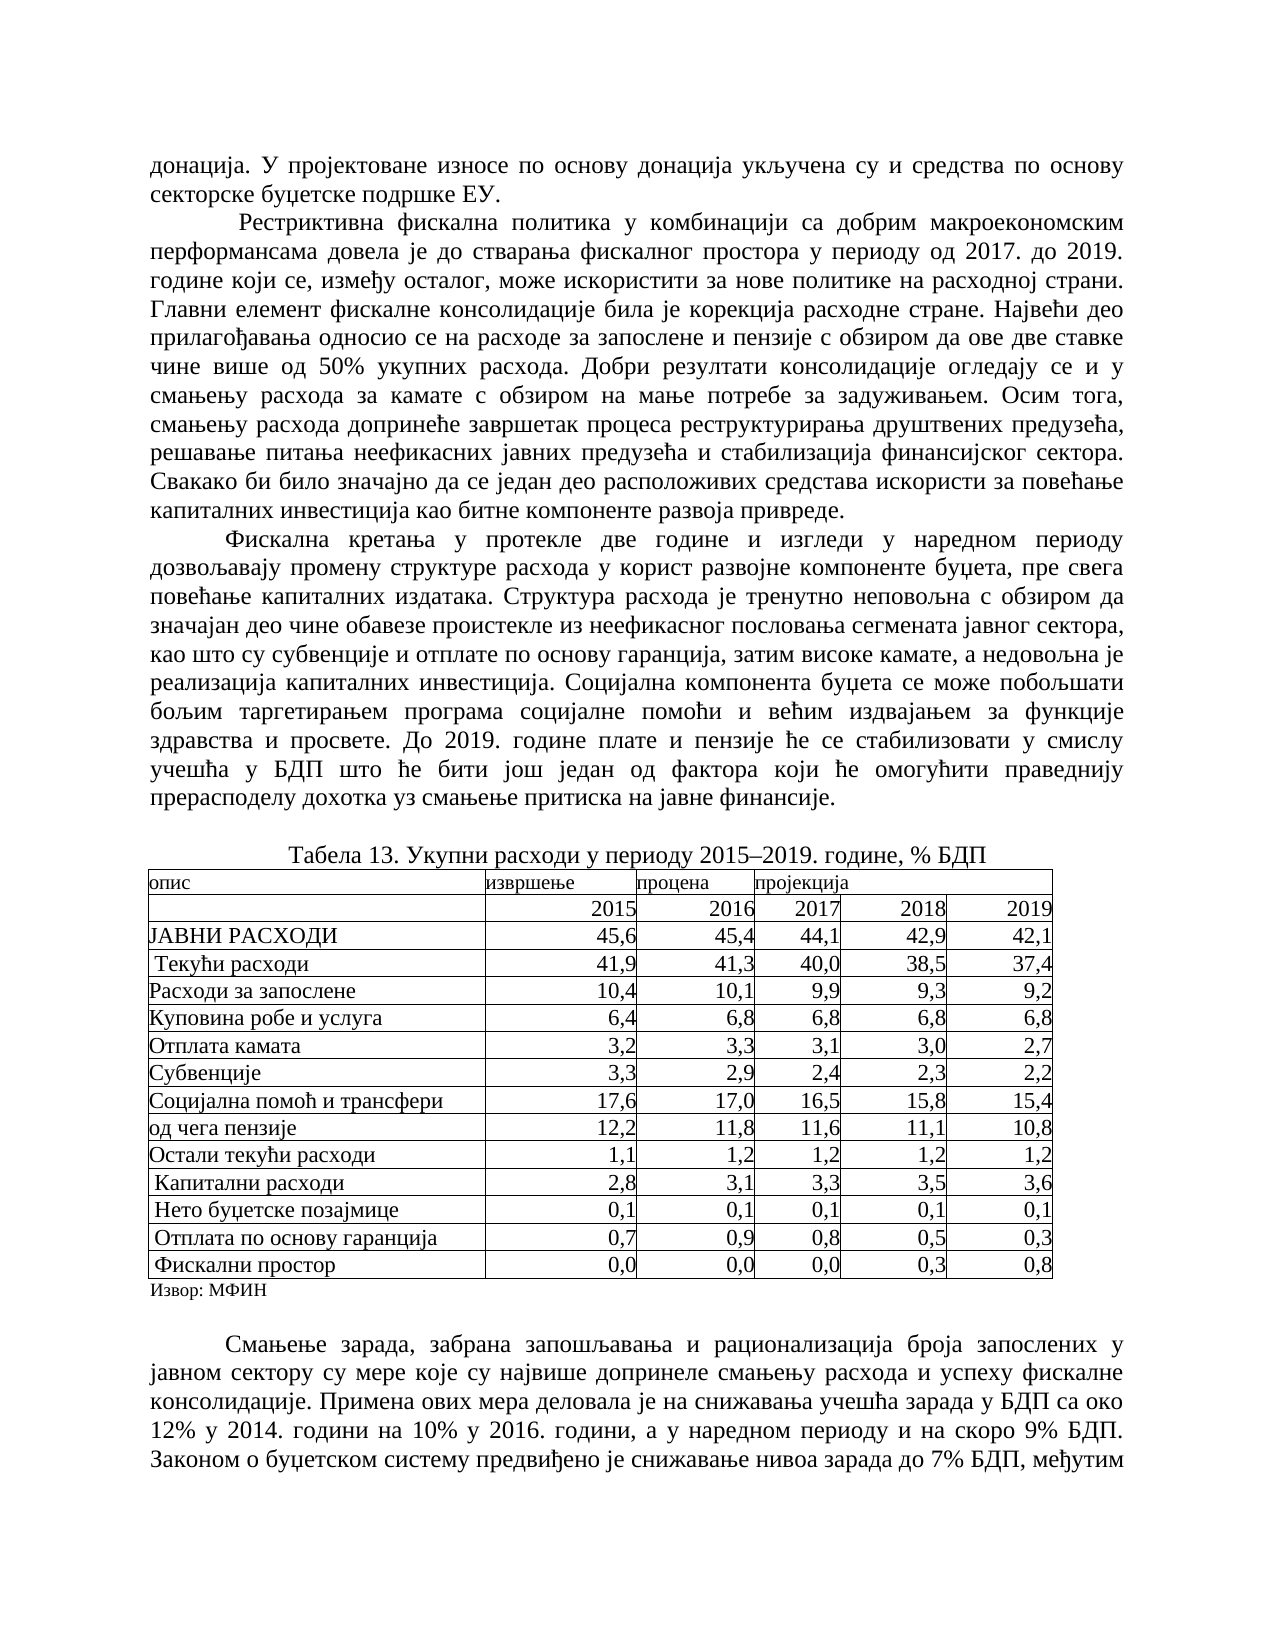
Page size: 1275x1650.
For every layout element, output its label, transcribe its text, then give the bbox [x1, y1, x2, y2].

table_cell 10,1 [637, 977, 754, 1003]
table_cell 3,5 [841, 1169, 946, 1195]
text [150, 1329, 1125, 1472]
table_cell 0,3 [947, 1224, 1052, 1250]
table_cell 42,9 [841, 922, 946, 949]
table_cell ЈАВНИ РАСХОДИ [149, 922, 485, 949]
table_cell 9,3 [841, 977, 946, 1003]
text Табела 13. Укупни расходи у периоду 2015–2019. године, % БДП [150, 840, 1125, 869]
table_cell 2,3 [841, 1059, 946, 1086]
table_cell 6,8 [947, 1005, 1052, 1031]
table_cell 1,1 [486, 1141, 636, 1168]
table_cell 0,3 [841, 1251, 946, 1277]
table_header процена [637, 870, 754, 894]
table_cell Куповина робе и услуга [149, 1005, 485, 1031]
table_cell 1,2 [841, 1141, 946, 1168]
table_cell 3,6 [947, 1169, 1052, 1195]
table_cell Остали текући расходи [149, 1141, 485, 1168]
table_cell 2017 [755, 895, 840, 921]
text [150, 150, 1125, 207]
table_cell 2019 [947, 895, 1052, 921]
table_cell 1,2 [755, 1141, 840, 1168]
table_cell 0,1 [486, 1196, 636, 1223]
table_cell 17,6 [486, 1087, 636, 1113]
table_cell Фискални простор [149, 1251, 485, 1277]
table_cell 3,3 [486, 1059, 636, 1086]
table_cell 10,4 [486, 977, 636, 1003]
table_cell 17,0 [637, 1087, 754, 1113]
table_cell 15,4 [947, 1087, 1052, 1113]
text Рестриктивна фискална политика у комбинацији са добрим макроекономским перформансама довела је до стварања фискалног простора у периоду од 2017. до 2019. године који се, између осталог, може искористити за нове политике на расходној страни. Главни елемент фискалне консолидације била је корекција расходне стране. Највећи део прилагођавања односио се на расходе за запослене и пензије с обзиром да ове две ставке чине више од 50% укупних расхода. Добри резултати консолидације огледају се и у смањењу расхода за камате с обзиром на мање потребе за задуживањем. Осим тога, смањењу расхода допринеће завршетак процеса реструктурирања друштвених предузећа, решавање питања неефикасних јавних предузећа и стабилизација финансијског сектора. Свакако би било значајно да се један део расположивих средстава искористи за повећање капиталних инвестиција као битне компоненте развоја привреде. [150, 207, 1125, 524]
table_cell 11,1 [841, 1114, 946, 1140]
table_cell 2015 [486, 895, 636, 921]
table_cell 45,4 [637, 922, 754, 949]
table_cell Социјална помоћ и трансфери [149, 1087, 485, 1113]
table_cell 0,8 [755, 1224, 840, 1250]
table_cell 3,1 [755, 1032, 840, 1058]
table_cell 6,8 [841, 1005, 946, 1031]
table_cell Нето буџетске позајмице [149, 1196, 485, 1223]
table_cell 3,3 [755, 1169, 840, 1195]
table_cell Текући расходи [149, 950, 485, 976]
table_cell 6,8 [755, 1005, 840, 1031]
table_cell 44,1 [755, 922, 840, 949]
table_cell 41,3 [637, 950, 754, 976]
table_cell 2016 [637, 895, 754, 921]
table_cell Отплата камата [149, 1032, 485, 1058]
table_cell Расходи за запослене [149, 977, 485, 1003]
table_cell 6,4 [486, 1005, 636, 1031]
table_cell 0,1 [841, 1196, 946, 1223]
text Извор: МФИН [150, 1278, 1125, 1300]
table_cell 0,0 [637, 1251, 754, 1277]
table_cell 15,8 [841, 1087, 946, 1113]
table_header извршење [486, 870, 636, 894]
table_cell 40,0 [755, 950, 840, 976]
table_cell 3,2 [486, 1032, 636, 1058]
table_cell 0,1 [947, 1196, 1052, 1223]
table_header опис [149, 870, 485, 894]
table_cell 11,6 [755, 1114, 840, 1140]
text Фискална кретања у протекле две године и изгледи у наредном периоду дозвољавају промену структуре расхода у корист развојне компоненте буџета, пре свега повећање капиталних издатака. Структура расхода је тренутно неповољна с обзиром да значајан део чине обавезе проистекле из неефикасног пословања сегмената јавног сектора, као што су субвенције и отплате по основу гаранција, затим високе камате, а недовољна је реализација капиталних инвестиција. Социјална компонента буџета се може побољшати бољим таргетирањем програма социјалне помоћи и већим издвајањем за функције здравства и просвете. До 2019. године плате и пензије ће се стабилизовати у смислу учешћа у БДП што ће бити још један од фактора који ће омогућити праведнију прерасподелу дохотка уз смањење притиска на јавне финансије. [150, 524, 1125, 811]
table_cell 42,1 [947, 922, 1052, 949]
table_cell 3,1 [637, 1169, 754, 1195]
table_cell Капитални расходи [149, 1169, 485, 1195]
table_cell 0,5 [841, 1224, 946, 1250]
table_cell 11,8 [637, 1114, 754, 1140]
table_cell 38,5 [841, 950, 946, 976]
table_cell 45,6 [486, 922, 636, 949]
table_cell 0,8 [947, 1251, 1052, 1277]
table_cell 2,7 [947, 1032, 1052, 1058]
table_cell 9,2 [947, 977, 1052, 1003]
table_cell Отплата по основу гаранција [149, 1224, 485, 1250]
table_cell 0,0 [755, 1251, 840, 1277]
table_cell 0,7 [486, 1224, 636, 1250]
table_cell од чега пензије [149, 1114, 485, 1140]
table_cell 2018 [841, 895, 946, 921]
table_cell Субвенције [149, 1059, 485, 1086]
table_cell 1,2 [637, 1141, 754, 1168]
table_cell 2,2 [947, 1059, 1052, 1086]
table_cell 37,4 [947, 950, 1052, 976]
table_cell 0,0 [486, 1251, 636, 1277]
table_cell 12,2 [486, 1114, 636, 1140]
table_cell 0,1 [755, 1196, 840, 1223]
table_cell 2,8 [486, 1169, 636, 1195]
table_cell 3,0 [841, 1032, 946, 1058]
table_cell [149, 895, 485, 921]
table_cell 0,9 [637, 1224, 754, 1250]
table_cell 2,9 [637, 1059, 754, 1086]
table_cell 9,9 [755, 977, 840, 1003]
table_cell 10,8 [947, 1114, 1052, 1140]
table_cell 41,9 [486, 950, 636, 976]
table_cell 2,4 [755, 1059, 840, 1086]
table_cell 16,5 [755, 1087, 840, 1113]
table_cell 6,8 [637, 1005, 754, 1031]
table_cell 3,3 [637, 1032, 754, 1058]
table_header пројекција [755, 870, 1052, 894]
table_cell 1,2 [947, 1141, 1052, 1168]
table_cell 0,1 [637, 1196, 754, 1223]
